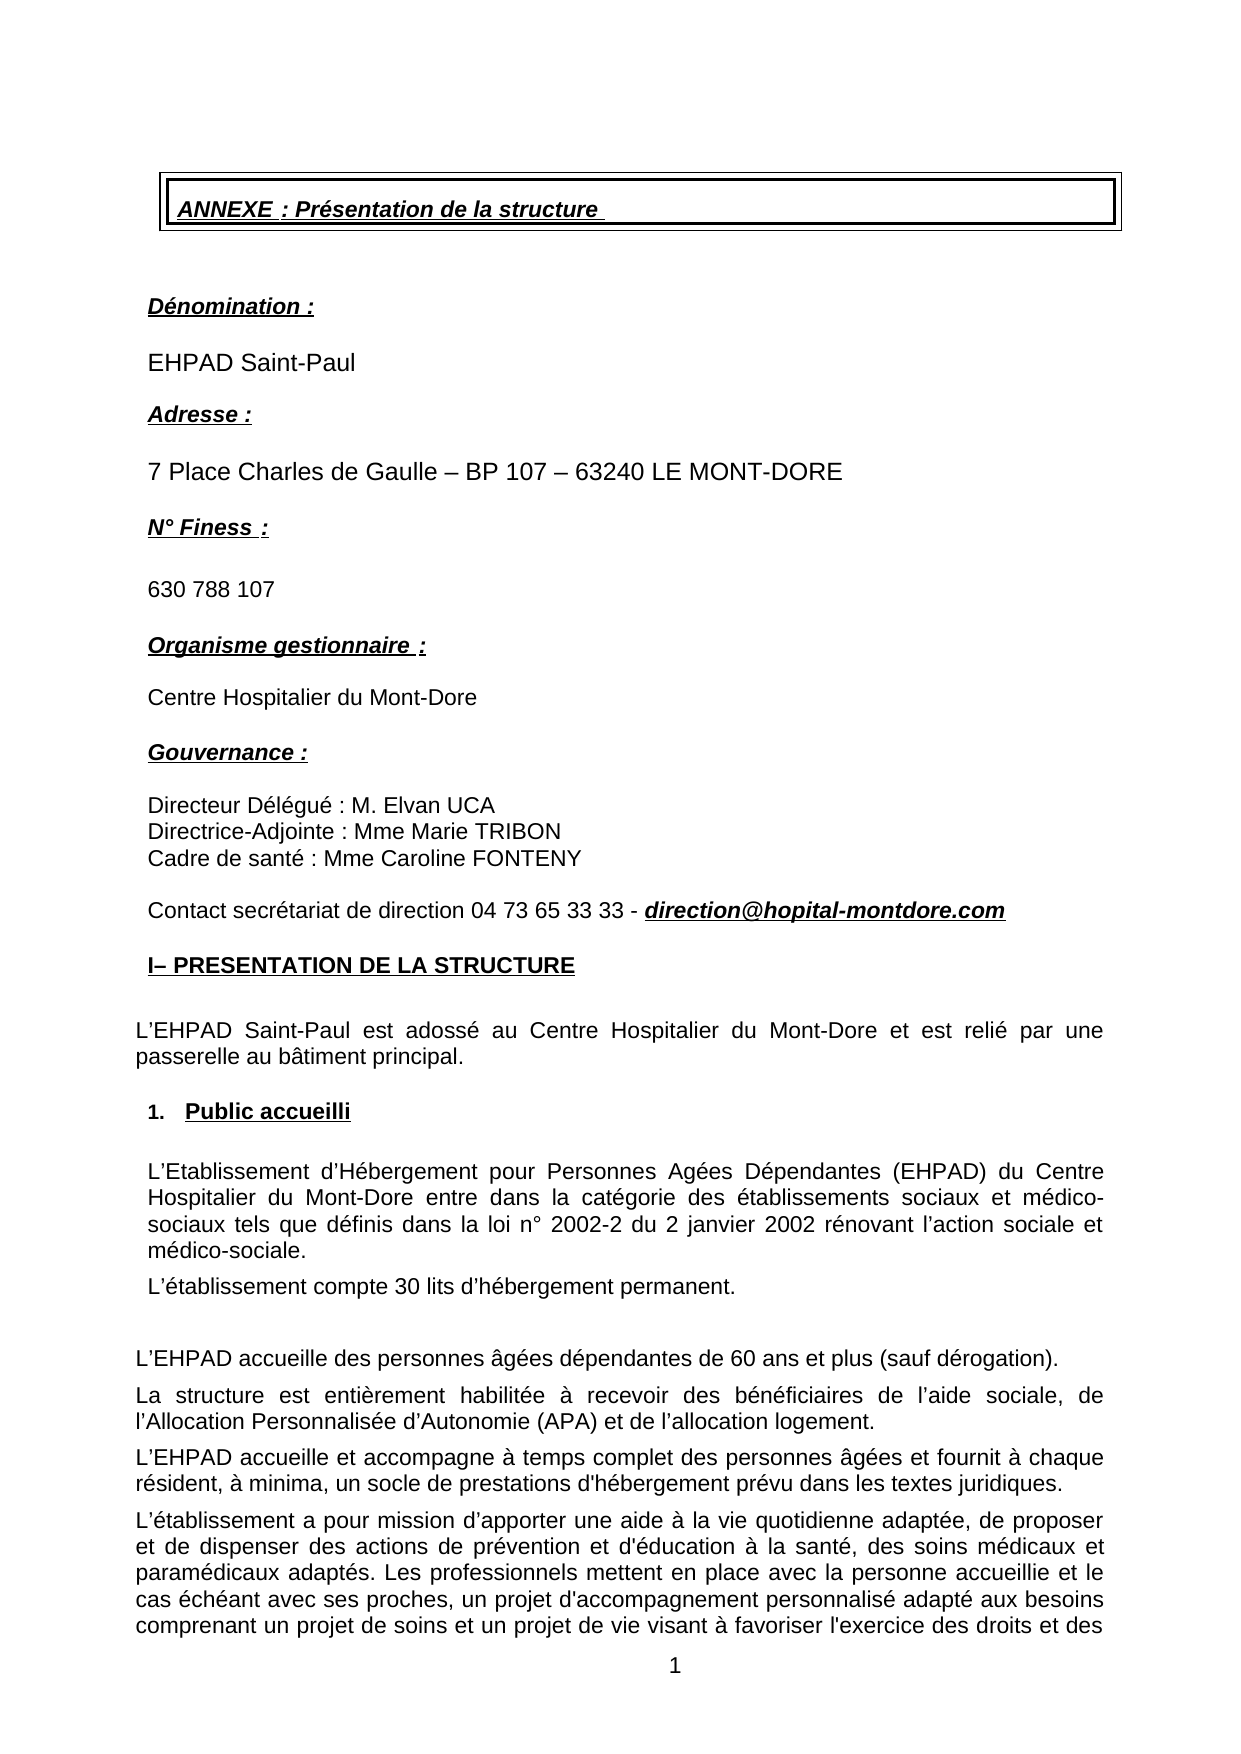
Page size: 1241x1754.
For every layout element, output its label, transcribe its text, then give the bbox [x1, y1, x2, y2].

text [135, 1507, 1105, 1638]
subtitle I– PRESENTATION DE LA STRUCTURE [147, 952, 1105, 978]
subtitle Cadre de santé : Mme Caroline FONTENY [147, 844, 1105, 871]
text 630 788 107 [147, 576, 1105, 603]
subtitle Directeur Délégué : M. Elvan UCA [147, 792, 1105, 818]
subtitle Organisme gestionnaire : [147, 632, 1105, 658]
list Public accueilli [147, 1098, 1105, 1124]
text L’Etablissement d’Hébergement pour Personnes Agées Dépendantes (EHPAD) du Centre Hospitalier du Mont-Dore entre dans la catégorie des établissements sociaux et médico-sociaux tels que définis dans la loi n° 2002-2 du 2 janvier 2002 rénovant l’action sociale et médico-sociale. [147, 1158, 1105, 1263]
subtitle Adresse : [147, 401, 1105, 428]
subtitle Directrice-Adjointe : Mme Marie TRIBON [147, 818, 1105, 844]
subtitle EHPAD Saint-Paul [147, 348, 1105, 377]
subtitle 7 Place Charles de Gaulle – BP 107 – 63240 LE MONT-DORE [147, 456, 1105, 485]
subtitle Centre Hospitalier du Mont-Dore [147, 684, 1105, 711]
text La structure est entièrement habilitée à recevoir des bénéficiaires de l’aide sociale, de l’Allocation Personnalisée d’Autonomie (APA) et de l’allocation logement. [135, 1382, 1105, 1434]
subtitle Gouvernance : [147, 739, 1105, 765]
subtitle Dénomination : [147, 293, 1105, 319]
text L’EHPAD accueille et accompagne à temps complet des personnes âgées et fournit à chaque résident, à minima, un socle de prestations d'hébergement prévu dans les textes juridiques. [135, 1444, 1105, 1497]
subtitle N° Finess : [147, 514, 1105, 540]
subtitle ANNEXE : Présentation de la structure [161, 173, 1121, 230]
text L’EHPAD Saint-Paul est adossé au Centre Hospitalier du Mont-Dore et est relié par une passerelle au bâtiment principal. [135, 1017, 1105, 1069]
text L’établissement compte 30 lits d’hébergement permanent. [147, 1273, 1105, 1299]
subtitle Contact secrétariat de direction 04 73 65 33 33 - direction@hopital-montdore.com [147, 897, 1105, 923]
text L’EHPAD accueille des personnes âgées dépendantes de 60 ans et plus (sauf dérogation). [135, 1345, 1105, 1372]
